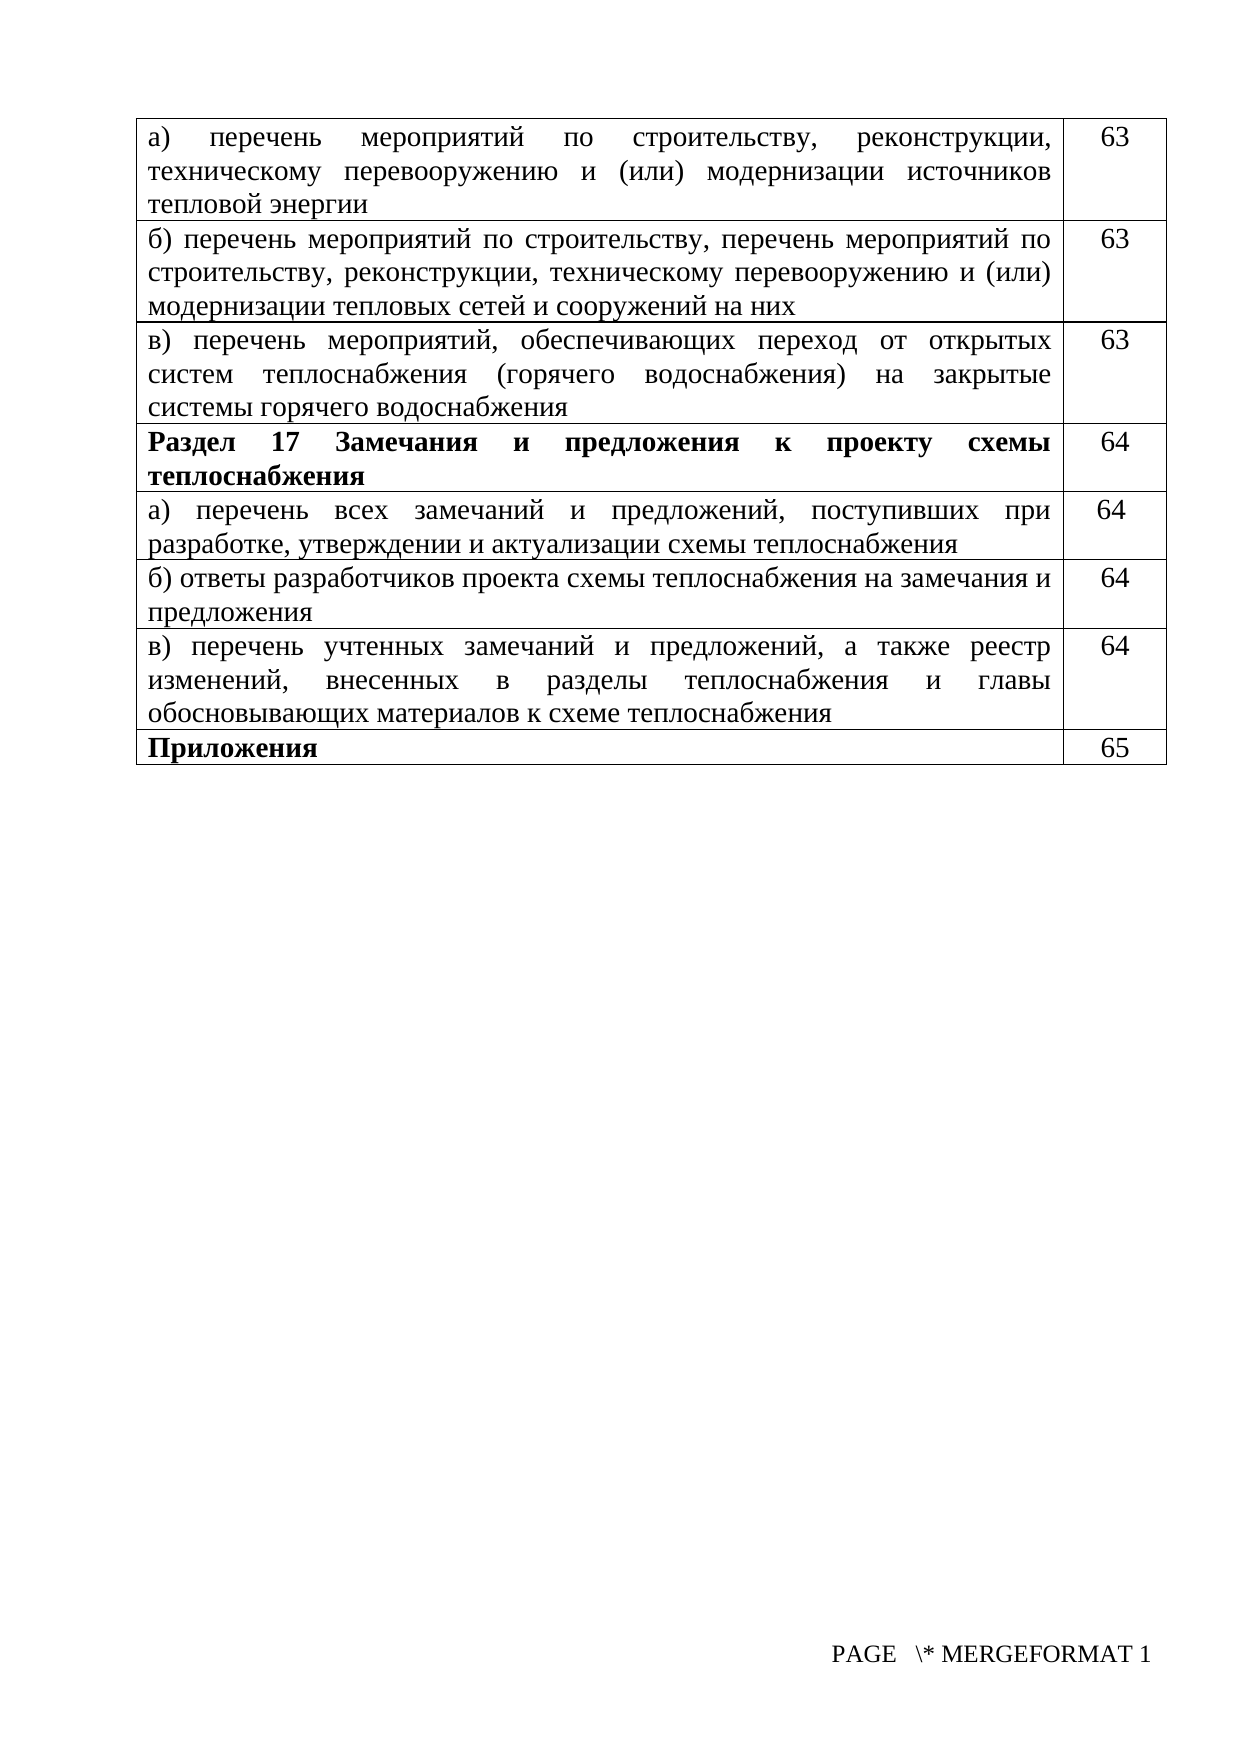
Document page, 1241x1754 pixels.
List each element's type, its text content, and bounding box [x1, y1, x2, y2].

table_cell 64 [1064, 492, 1166, 559]
table_cell 63 [1064, 323, 1166, 423]
table_cell а) перечень всех замечаний и предложений, поступивших при разработке, утверждении и актуализации схемы теплоснабжения [137, 492, 1063, 559]
table_cell 64 [1064, 560, 1166, 627]
table_cell в) перечень учтенных замечаний и предложений, а также реестр изменений, внесенных в разделы теплоснабжения и главы обосновывающих материалов к схеме теплоснабжения [137, 629, 1063, 729]
table_cell Раздел 17 Замечания и предложения к проекту схемы теплоснабжения [137, 424, 1063, 491]
table_cell Приложения [137, 730, 1063, 764]
table_cell б) ответы разработчиков проекта схемы теплоснабжения на замечания и предложения [137, 560, 1063, 627]
table_cell в) перечень мероприятий, обеспечивающих переход от открытых систем теплоснабжения (горячего водоснабжения) на закрытые системы горячего водоснабжения [137, 323, 1063, 423]
table_cell 64 [1064, 629, 1166, 729]
table_cell 63 [1064, 119, 1166, 220]
table_cell 63 [1064, 221, 1166, 321]
table_cell а) перечень мероприятий по строительству, реконструкции, техническому перевооружению и (или) модернизации источников тепловой энергии [137, 119, 1063, 220]
table_cell б) перечень мероприятий по строительству, перечень мероприятий по строительству, реконструкции, техническому перевооружению и (или) модернизации тепловых сетей и сооружений на них [137, 221, 1063, 321]
table_cell 65 [1064, 730, 1166, 764]
table_cell 64 [1064, 424, 1166, 491]
